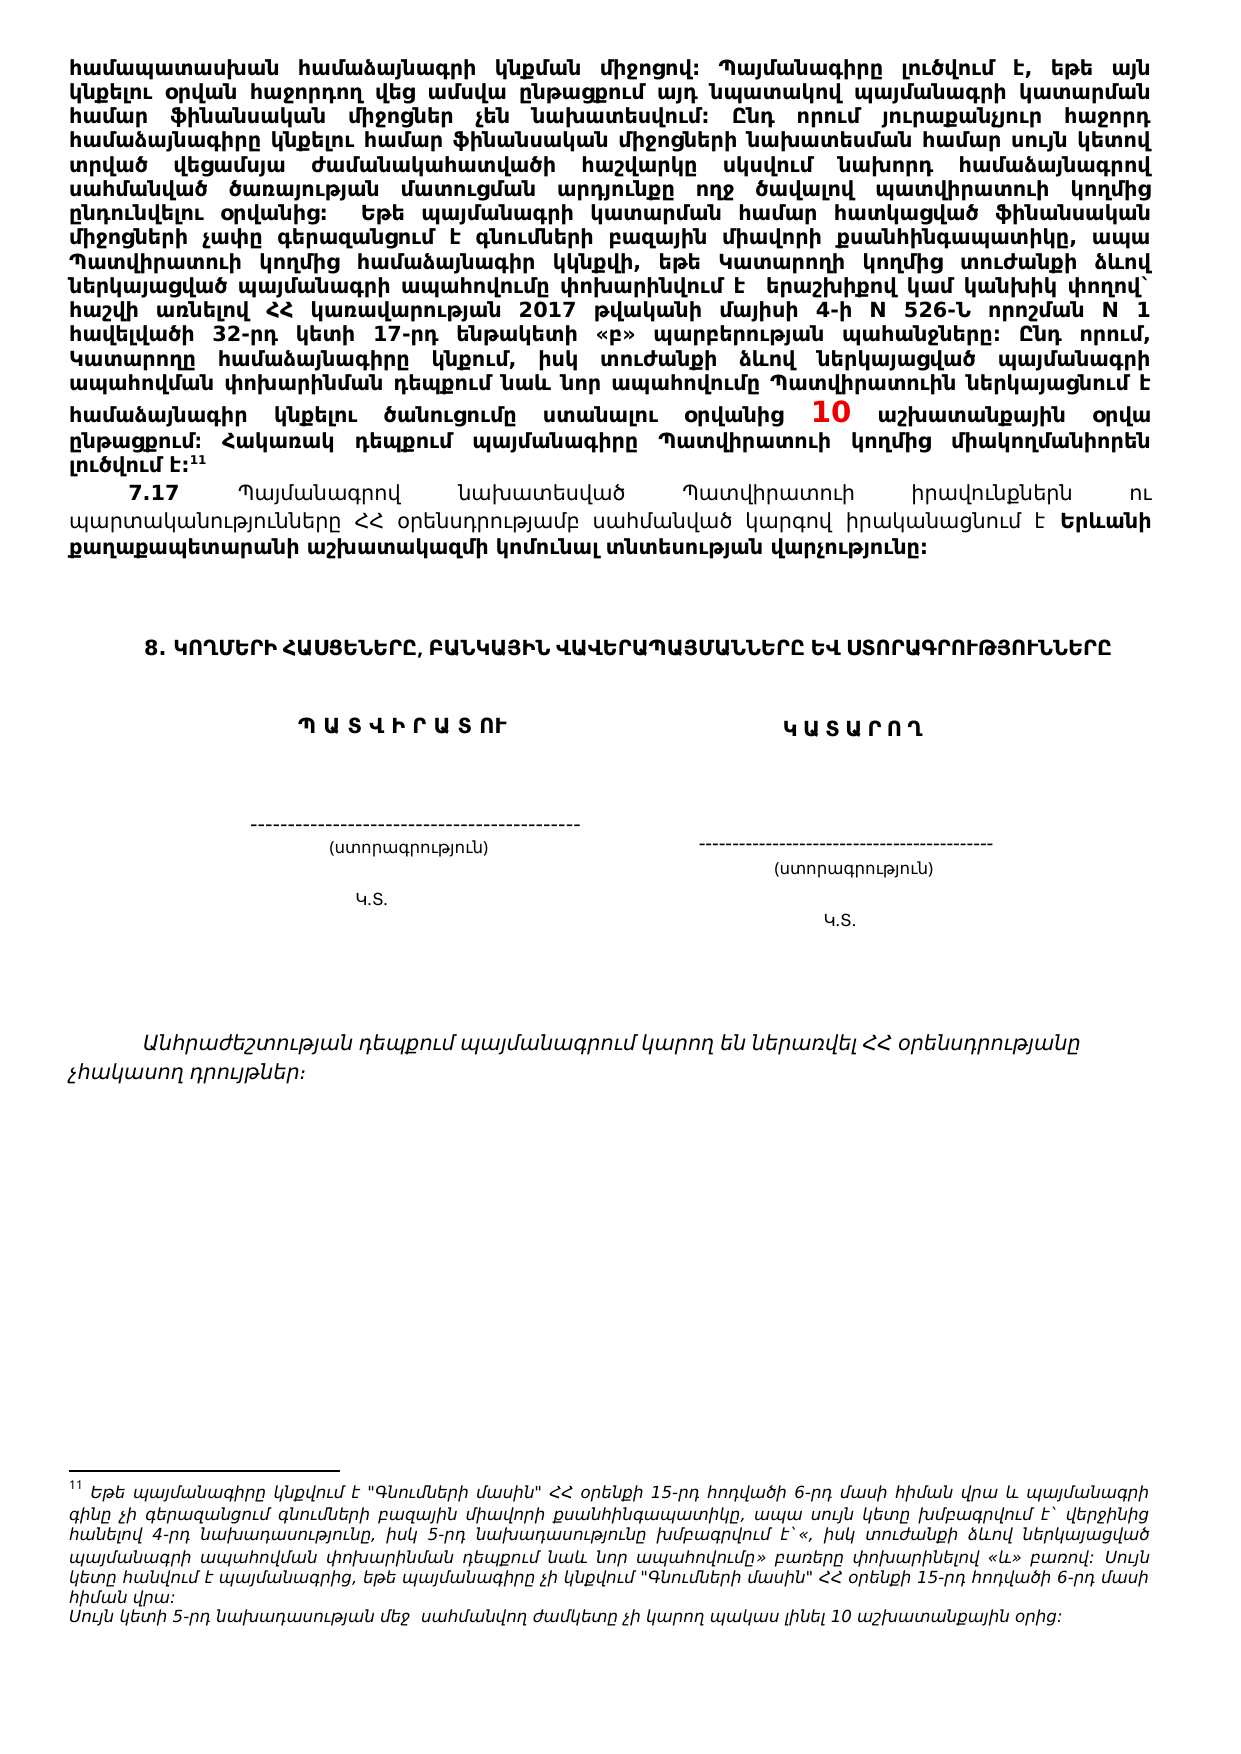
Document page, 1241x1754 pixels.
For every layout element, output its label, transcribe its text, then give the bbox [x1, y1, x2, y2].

text 8. ԿՈՂՄԵՐԻ ՀԱՍՑԵՆԵՐԸ, ԲԱՆԿԱՅԻՆ ՎԱՎԵՐԱՊԱՅՄԱՆՆԵՐԸ ԵՎ ՍՏՈՐԱԳՐՈՒԹՅՈՒՆՆԵՐԸ [69, 633, 1152, 661]
table_header Պ Ա Տ Վ Ի Ր Ա Տ ՈՒ -------------------------------------------- (ստորագրություն) Կ.Տ. [166, 715, 638, 1000]
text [69, 56, 1152, 478]
text Անհրաժեշտության դեպքում պայմանագրում կարող են ներառվել ՀՀ օրենսդրությանը չհակասող դրույթներ։ [69, 1028, 1152, 1085]
table_header Կ Ա Տ Ա Ր Ո Ղ -------------------------------------------- (ստորագրություն) Կ.Տ. [639, 715, 1067, 1000]
text 7.17 Պայմանագրով նախատեսված Պատվիրատուի իրավունքներն ու պարտականությունները ՀՀ օրենսդրությամբ սահմանված կարգով իրականացնում է Երևանի քաղաքապետարանի աշխատակազմի կոմունալ տնտեսության վարչությունը: [69, 478, 1152, 559]
